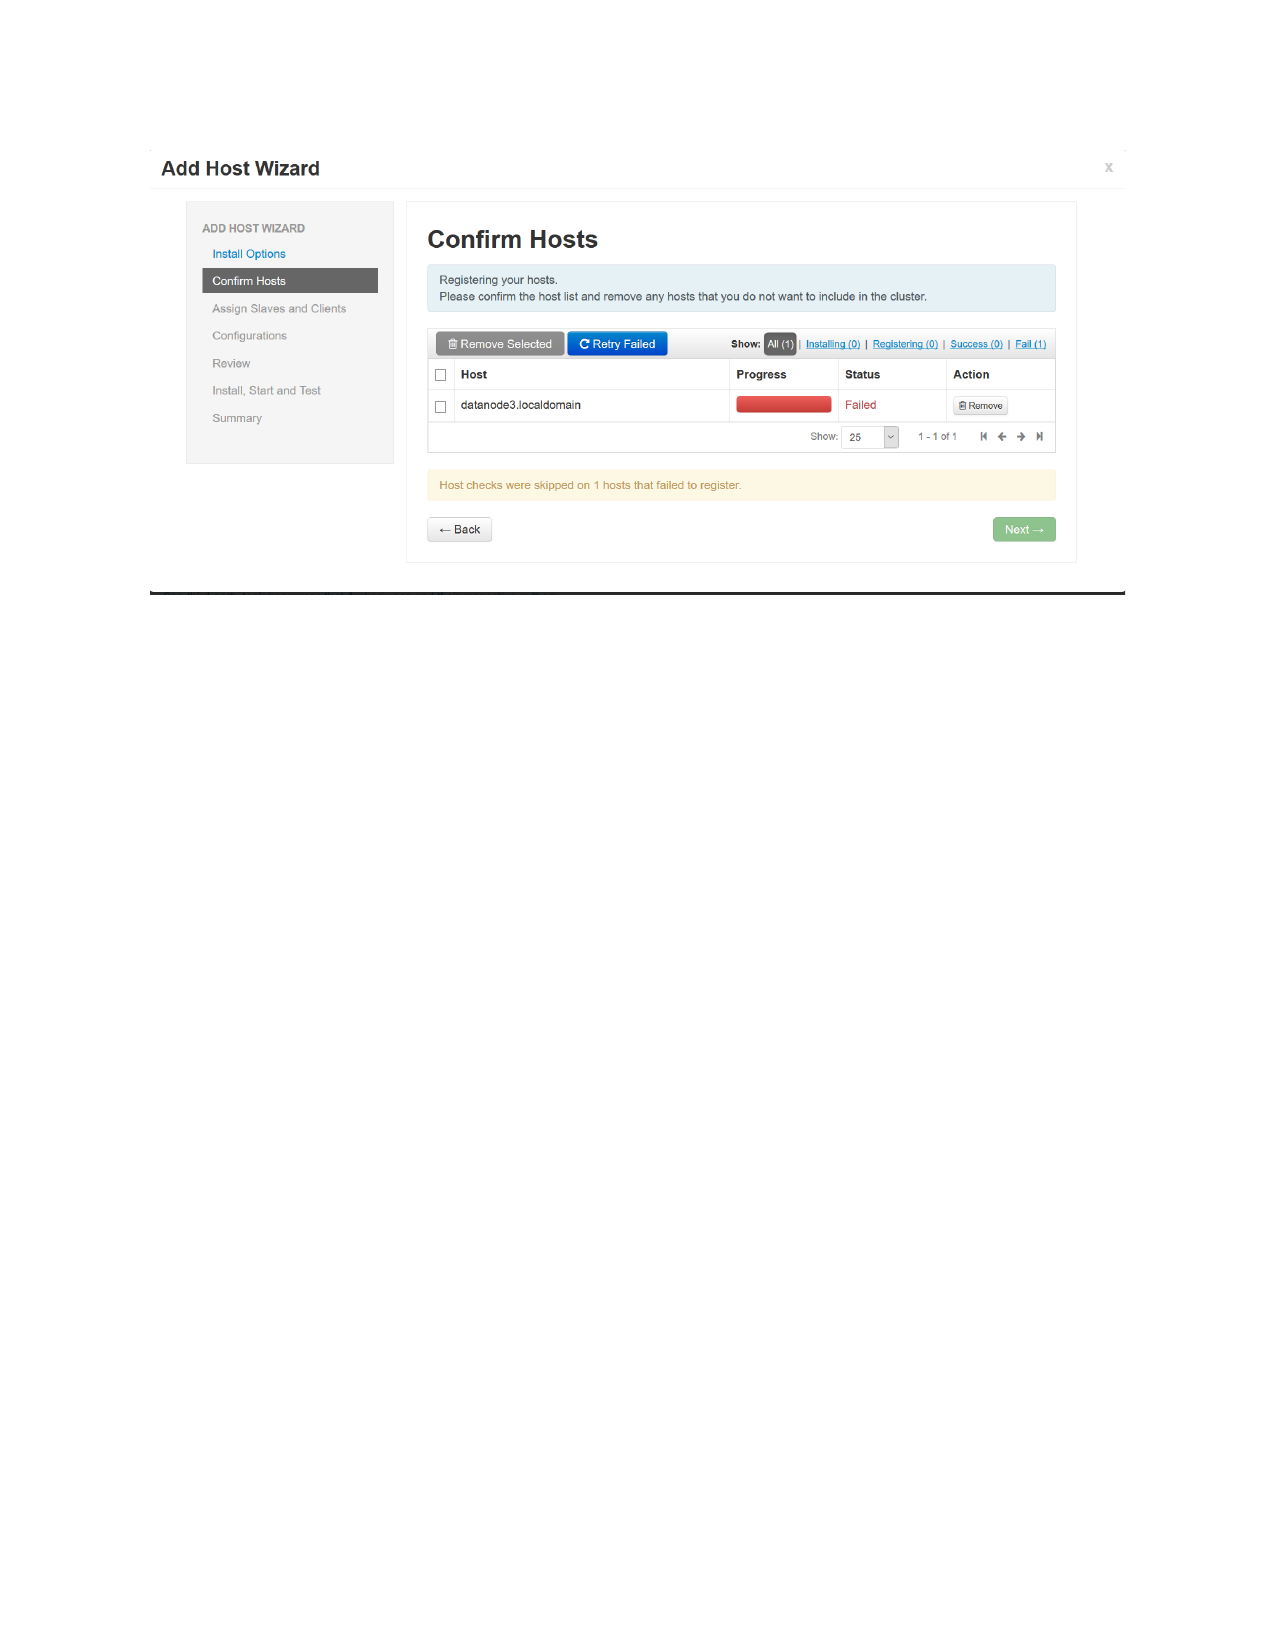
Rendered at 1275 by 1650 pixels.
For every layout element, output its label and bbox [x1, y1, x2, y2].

picture [150, 150, 1125, 595]
